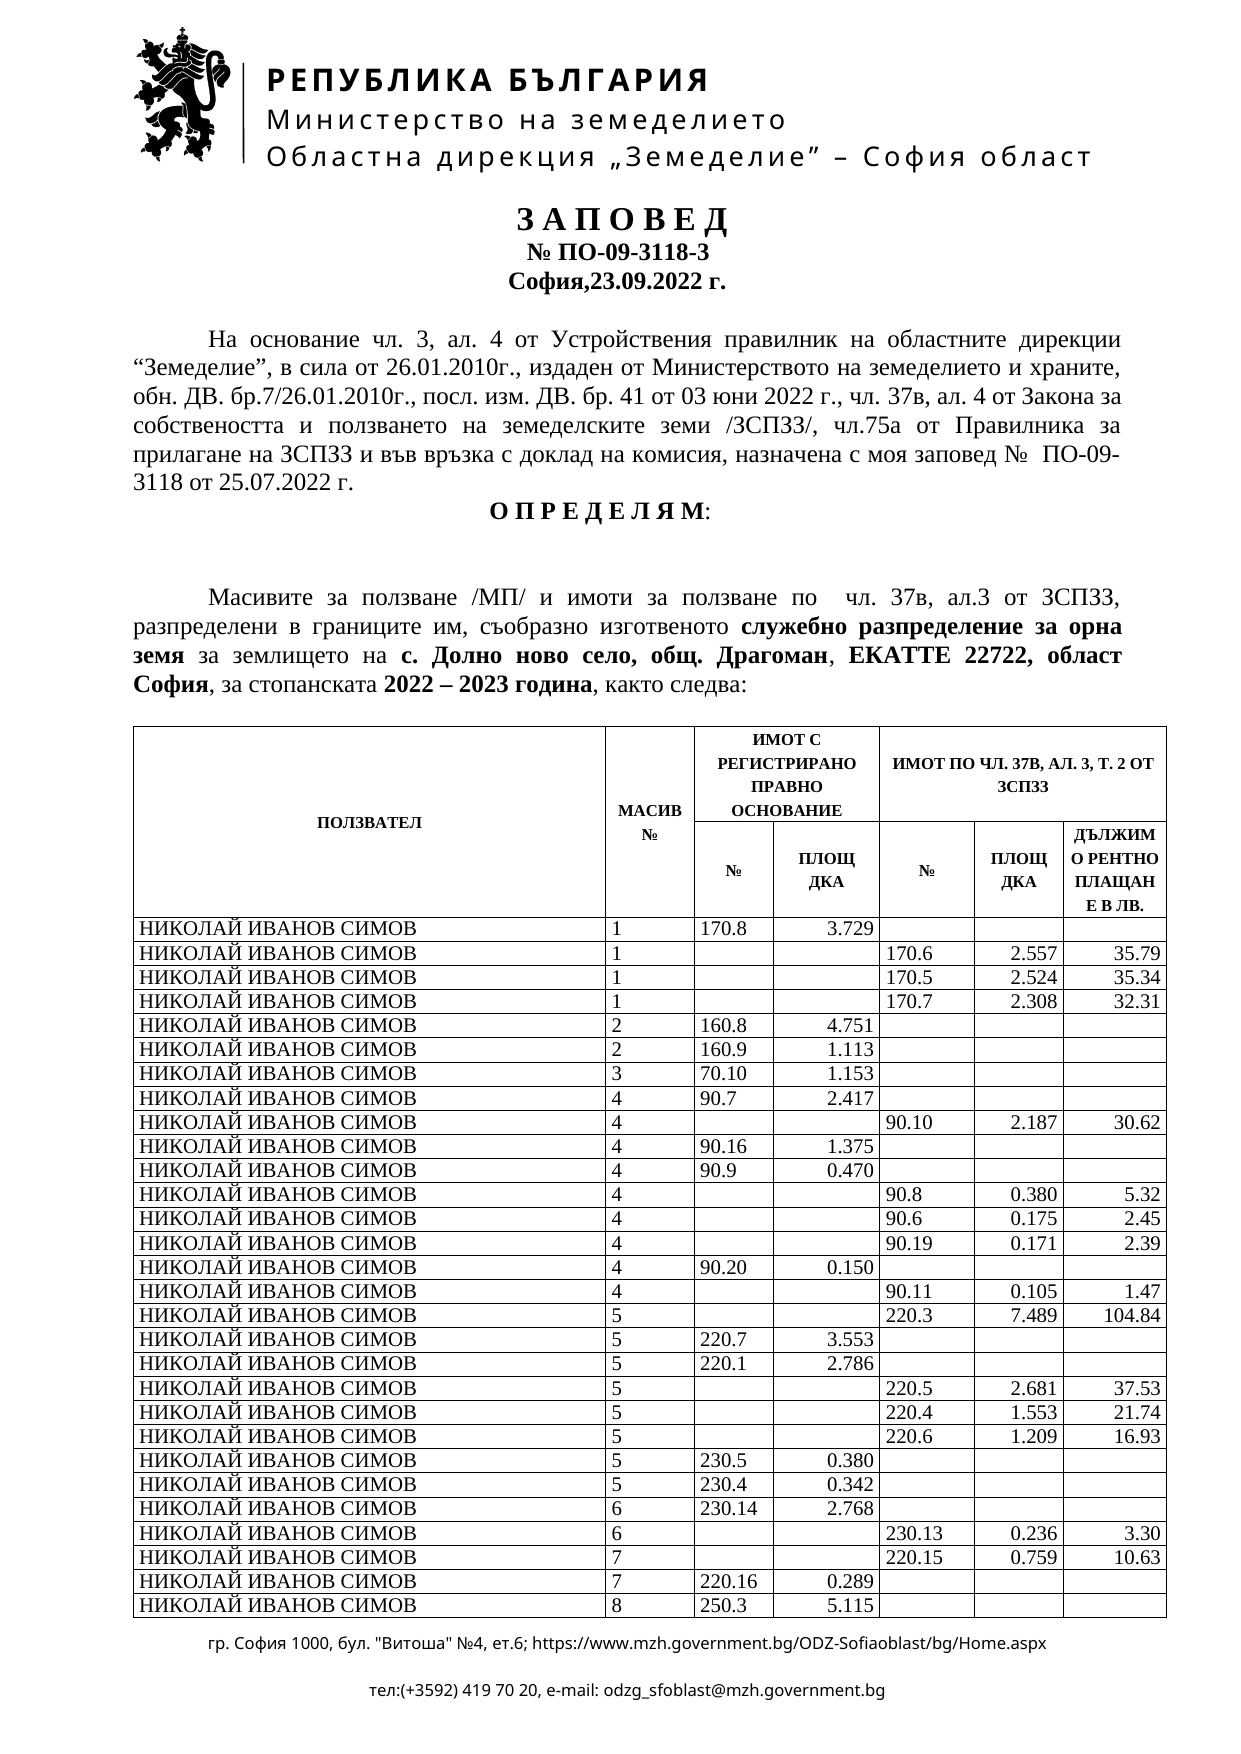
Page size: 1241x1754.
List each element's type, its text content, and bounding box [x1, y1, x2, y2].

table_cell [880, 1087, 974, 1110]
table_cell [1064, 918, 1166, 941]
table_cell [1064, 1449, 1166, 1472]
table_cell [975, 1594, 1063, 1617]
table_cell 1.113 [774, 1038, 879, 1061]
table_cell 2.768 [774, 1498, 879, 1521]
table_cell [774, 1232, 879, 1255]
table_cell [695, 1183, 773, 1206]
table_cell 230.5 [695, 1449, 773, 1472]
table_cell НИКОЛАЙ ИВАНОВ СИМОВ [134, 1256, 605, 1279]
table_cell [774, 1304, 879, 1327]
table_header ИМОТ С РЕГИСТРИРАНО ПРАВНО ОСНОВАНИЕ [695, 727, 879, 821]
table_cell 1.375 [774, 1135, 879, 1158]
table_cell 220.1 [695, 1353, 773, 1376]
table_cell 90.7 [695, 1087, 773, 1110]
table_cell [880, 1328, 974, 1351]
table_cell [774, 1183, 879, 1206]
table_cell [975, 1256, 1063, 1279]
table_cell 90.11 [880, 1280, 974, 1303]
table_cell НИКОЛАЙ ИВАНОВ СИМОВ [134, 990, 605, 1013]
table_cell [774, 1377, 879, 1400]
table_cell 5.32 [1064, 1183, 1166, 1206]
table_cell [695, 1280, 773, 1303]
table_cell 170.7 [880, 990, 974, 1013]
table_cell ПЛОЩ ДКА [975, 822, 1063, 916]
table_cell 6 [606, 1498, 694, 1521]
table_cell НИКОЛАЙ ИВАНОВ СИМОВ [134, 966, 605, 989]
table_cell [1064, 1063, 1166, 1086]
table_cell 1 [606, 942, 694, 965]
table_cell 4.751 [774, 1014, 879, 1037]
table_cell № [695, 822, 773, 916]
table_cell НИКОЛАЙ ИВАНОВ СИМОВ [134, 1522, 605, 1545]
table_cell НИКОЛАЙ ИВАНОВ СИМОВ [134, 1280, 605, 1303]
table_cell [1064, 1353, 1166, 1376]
table_cell [880, 1135, 974, 1158]
table_cell 2.557 [975, 942, 1063, 965]
table_cell 220.16 [695, 1570, 773, 1593]
table_cell [880, 1038, 974, 1061]
table_cell 2.786 [774, 1353, 879, 1376]
table_cell [1064, 1594, 1166, 1617]
table_cell 1.209 [975, 1425, 1063, 1448]
table_cell 5 [606, 1425, 694, 1448]
table_cell 0.236 [975, 1522, 1063, 1545]
table_cell 0.171 [975, 1232, 1063, 1255]
table_cell [695, 1522, 773, 1545]
table_cell 230.13 [880, 1522, 974, 1545]
table_cell [975, 1570, 1063, 1593]
table_cell 5 [606, 1377, 694, 1400]
table_cell НИКОЛАЙ ИВАНОВ СИМОВ [134, 1377, 605, 1400]
table_cell 30.62 [1064, 1111, 1166, 1134]
table_cell [880, 1063, 974, 1086]
table_cell [975, 1063, 1063, 1086]
table_cell [774, 1546, 879, 1569]
table_cell 4 [606, 1135, 694, 1158]
table_cell [880, 1570, 974, 1593]
table_cell 7 [606, 1546, 694, 1569]
table_cell 104.84 [1064, 1304, 1166, 1327]
table_cell 90.19 [880, 1232, 974, 1255]
table_cell 2.681 [975, 1377, 1063, 1400]
table_cell 3.729 [774, 918, 879, 941]
table_cell НИКОЛАЙ ИВАНОВ СИМОВ [134, 1038, 605, 1061]
table_cell 0.380 [774, 1449, 879, 1472]
table_cell НИКОЛАЙ ИВАНОВ СИМОВ [134, 1159, 605, 1182]
table_cell 4 [606, 1232, 694, 1255]
table_cell НИКОЛАЙ ИВАНОВ СИМОВ [134, 1232, 605, 1255]
table_cell [1064, 1498, 1166, 1521]
table_cell 170.8 [695, 918, 773, 941]
table_cell [880, 1256, 974, 1279]
table_cell [695, 1546, 773, 1569]
table_header ПОЛЗВАТЕЛ [134, 727, 605, 916]
table_cell 5 [606, 1449, 694, 1472]
table_cell НИКОЛАЙ ИВАНОВ СИМОВ [134, 1401, 605, 1424]
table_cell 2.417 [774, 1087, 879, 1110]
table_cell НИКОЛАЙ ИВАНОВ СИМОВ [134, 1208, 605, 1231]
table_cell 90.16 [695, 1135, 773, 1158]
table_cell НИКОЛАЙ ИВАНОВ СИМОВ [134, 1570, 605, 1593]
table_cell 90.6 [880, 1208, 974, 1231]
table_cell 220.15 [880, 1546, 974, 1569]
table_cell 220.7 [695, 1328, 773, 1351]
table_cell [975, 918, 1063, 941]
table_cell [695, 1111, 773, 1134]
table_cell [975, 1014, 1063, 1037]
table_cell [880, 1014, 974, 1037]
table_cell 6 [606, 1522, 694, 1545]
table_cell [1064, 1159, 1166, 1182]
table_cell НИКОЛАЙ ИВАНОВ СИМОВ [134, 1353, 605, 1376]
table_cell 0.150 [774, 1256, 879, 1279]
table_cell 0.289 [774, 1570, 879, 1593]
table_cell [1064, 1087, 1166, 1110]
table_cell [975, 1038, 1063, 1061]
text № ПО-09-3118-3 [508, 237, 1122, 266]
table_cell [695, 990, 773, 1013]
table_cell 7.489 [975, 1304, 1063, 1327]
table_cell [774, 1522, 879, 1545]
table_cell 90.9 [695, 1159, 773, 1182]
table_cell [880, 918, 974, 941]
table_cell [695, 1208, 773, 1231]
table_cell 1.553 [975, 1401, 1063, 1424]
table_cell 0.175 [975, 1208, 1063, 1231]
table_cell [1064, 1038, 1166, 1061]
table_cell 70.10 [695, 1063, 773, 1086]
table_cell 90.8 [880, 1183, 974, 1206]
table_cell [1064, 1014, 1166, 1037]
table_cell [880, 1498, 974, 1521]
table_cell 0.759 [975, 1546, 1063, 1569]
table_cell 4 [606, 1280, 694, 1303]
table_cell 0.380 [975, 1183, 1063, 1206]
table_cell [975, 1159, 1063, 1182]
table_cell [1064, 1135, 1166, 1158]
table_cell [1064, 1328, 1166, 1351]
table_cell 3 [606, 1063, 694, 1086]
table_cell НИКОЛАЙ ИВАНОВ СИМОВ [134, 1135, 605, 1158]
table_cell 0.105 [975, 1280, 1063, 1303]
table_cell 1 [606, 990, 694, 1013]
table_cell НИКОЛАЙ ИВАНОВ СИМОВ [134, 1014, 605, 1037]
table_cell 0.470 [774, 1159, 879, 1182]
table_cell [695, 966, 773, 989]
table_cell [774, 990, 879, 1013]
table_header МАСИВ № [606, 727, 694, 916]
table_cell НИКОЛАЙ ИВАНОВ СИМОВ [134, 1111, 605, 1134]
table_cell НИКОЛАЙ ИВАНОВ СИМОВ [134, 1546, 605, 1569]
table_cell 5.115 [774, 1594, 879, 1617]
table_cell 220.6 [880, 1425, 974, 1448]
table_cell 170.5 [880, 966, 974, 989]
table_cell [774, 1280, 879, 1303]
table_cell 10.63 [1064, 1546, 1166, 1569]
table_cell 170.6 [880, 942, 974, 965]
table_cell [975, 1087, 1063, 1110]
table_cell 2 [606, 1038, 694, 1061]
table_cell 220.3 [880, 1304, 974, 1327]
table_cell 5 [606, 1401, 694, 1424]
table_cell 32.31 [1064, 990, 1166, 1013]
table_cell 37.53 [1064, 1377, 1166, 1400]
table_cell [880, 1159, 974, 1182]
table_cell НИКОЛАЙ ИВАНОВ СИМОВ [134, 1328, 605, 1351]
text София,23.09.2022 г. [433, 266, 1122, 295]
table_cell 3.553 [774, 1328, 879, 1351]
table_cell [695, 1232, 773, 1255]
table_cell [695, 1401, 773, 1424]
table_cell НИКОЛАЙ ИВАНОВ СИМОВ [134, 1425, 605, 1448]
table_cell НИКОЛАЙ ИВАНОВ СИМОВ [134, 1087, 605, 1110]
table_cell [695, 942, 773, 965]
table_cell [774, 1208, 879, 1231]
text З А П О В Е Д [358, 199, 1122, 237]
table_cell 250.3 [695, 1594, 773, 1617]
table_cell НИКОЛАЙ ИВАНОВ СИМОВ [134, 942, 605, 965]
table_cell [774, 1111, 879, 1134]
table_cell 5 [606, 1304, 694, 1327]
table_cell [774, 942, 879, 965]
table_cell [880, 1449, 974, 1472]
table_cell 35.79 [1064, 942, 1166, 965]
table_cell 16.93 [1064, 1425, 1166, 1448]
table_cell 2.45 [1064, 1208, 1166, 1231]
table_cell 2.524 [975, 966, 1063, 989]
table_cell НИКОЛАЙ ИВАНОВ СИМОВ [134, 1304, 605, 1327]
table_cell НИКОЛАЙ ИВАНОВ СИМОВ [134, 1063, 605, 1086]
table_cell НИКОЛАЙ ИВАНОВ СИМОВ [134, 918, 605, 941]
table_cell 160.8 [695, 1014, 773, 1037]
table_cell 4 [606, 1183, 694, 1206]
table_cell 7 [606, 1570, 694, 1593]
table_cell 5 [606, 1473, 694, 1496]
table_cell 1 [606, 918, 694, 941]
table_cell [975, 1328, 1063, 1351]
table_cell № [880, 822, 974, 916]
table_cell [774, 1425, 879, 1448]
table_cell [774, 1401, 879, 1424]
table_cell 5 [606, 1353, 694, 1376]
table_cell 2 [606, 1014, 694, 1037]
table_cell 2.187 [975, 1111, 1063, 1134]
table_cell 4 [606, 1087, 694, 1110]
table_cell 4 [606, 1256, 694, 1279]
table_cell 220.5 [880, 1377, 974, 1400]
table_cell НИКОЛАЙ ИВАНОВ СИМОВ [134, 1473, 605, 1496]
table_cell [975, 1135, 1063, 1158]
table_cell [975, 1473, 1063, 1496]
table_cell [695, 1425, 773, 1448]
text О П Р Е Д Е Л Я М: [358, 496, 1122, 525]
table_cell 4 [606, 1159, 694, 1182]
table_cell 3.30 [1064, 1522, 1166, 1545]
table_cell 1 [606, 966, 694, 989]
table_cell 5 [606, 1328, 694, 1351]
table_cell 1.47 [1064, 1280, 1166, 1303]
table_cell 35.34 [1064, 966, 1166, 989]
table_cell [1064, 1256, 1166, 1279]
table_cell [880, 1594, 974, 1617]
table_header ИМОТ ПО ЧЛ. 37В, АЛ. 3, Т. 2 ОТ ЗСПЗЗ [880, 727, 1166, 821]
table_cell [695, 1377, 773, 1400]
table_cell НИКОЛАЙ ИВАНОВ СИМОВ [134, 1498, 605, 1521]
table_cell [1064, 1473, 1166, 1496]
table_cell [695, 1304, 773, 1327]
table_cell НИКОЛАЙ ИВАНОВ СИМОВ [134, 1183, 605, 1206]
table_cell 230.14 [695, 1498, 773, 1521]
table_cell 2.308 [975, 990, 1063, 1013]
table_cell 0.342 [774, 1473, 879, 1496]
table_cell ДЪЛЖИМО РЕНТНО ПЛАЩАНЕ В ЛВ. [1064, 822, 1166, 916]
table_cell НИКОЛАЙ ИВАНОВ СИМОВ [134, 1449, 605, 1472]
table_cell [880, 1353, 974, 1376]
table_cell 8 [606, 1594, 694, 1617]
table_cell 160.9 [695, 1038, 773, 1061]
table_cell 2.39 [1064, 1232, 1166, 1255]
table_cell [1064, 1570, 1166, 1593]
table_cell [134, 1594, 605, 1617]
table_cell [880, 1473, 974, 1496]
table_cell ПЛОЩ ДКА [774, 822, 879, 916]
text На основание чл. 3, ал. 4 от Устройствения правилник на областните дирекции “Земеделие”, в сила от 26.01.2010г., издаден от Министерството на земеделието и храните, обн. ДВ. бр.7/26.01.2010г., посл. изм. ДВ. бр. 41 от 03 юни 2022 г., чл. 37в, ал. 4 от Закона за собствеността и ползването на земеделските земи /ЗСПЗЗ/, чл.75а от Правилника за прилагане на ЗСПЗЗ и във връзка с доклад на комисия, назначена с моя заповед № ПО-09-3118 от 25.07.2022 г. [133, 324, 1122, 496]
table_cell 220.4 [880, 1401, 974, 1424]
text Масивите за ползване /МП/ и имоти за ползване по чл. 37в, ал.3 от ЗСПЗЗ, разпределени в границите им, съобразно изготвеното служебно разпределение за орна земя за землището на с. Долно ново село, общ. Драгоман, ЕКАТТЕ 22722, област София, за стопанската 2022 – 2023 година, както следва: [133, 582, 1122, 697]
table_cell [975, 1449, 1063, 1472]
table_cell 21.74 [1064, 1401, 1166, 1424]
table_cell 4 [606, 1208, 694, 1231]
table_cell 4 [606, 1111, 694, 1134]
table_cell [975, 1498, 1063, 1521]
table_cell [774, 966, 879, 989]
table_cell [975, 1353, 1063, 1376]
table_cell 1.153 [774, 1063, 879, 1086]
table_cell 230.4 [695, 1473, 773, 1496]
table_cell 90.10 [880, 1111, 974, 1134]
table_cell 90.20 [695, 1256, 773, 1279]
